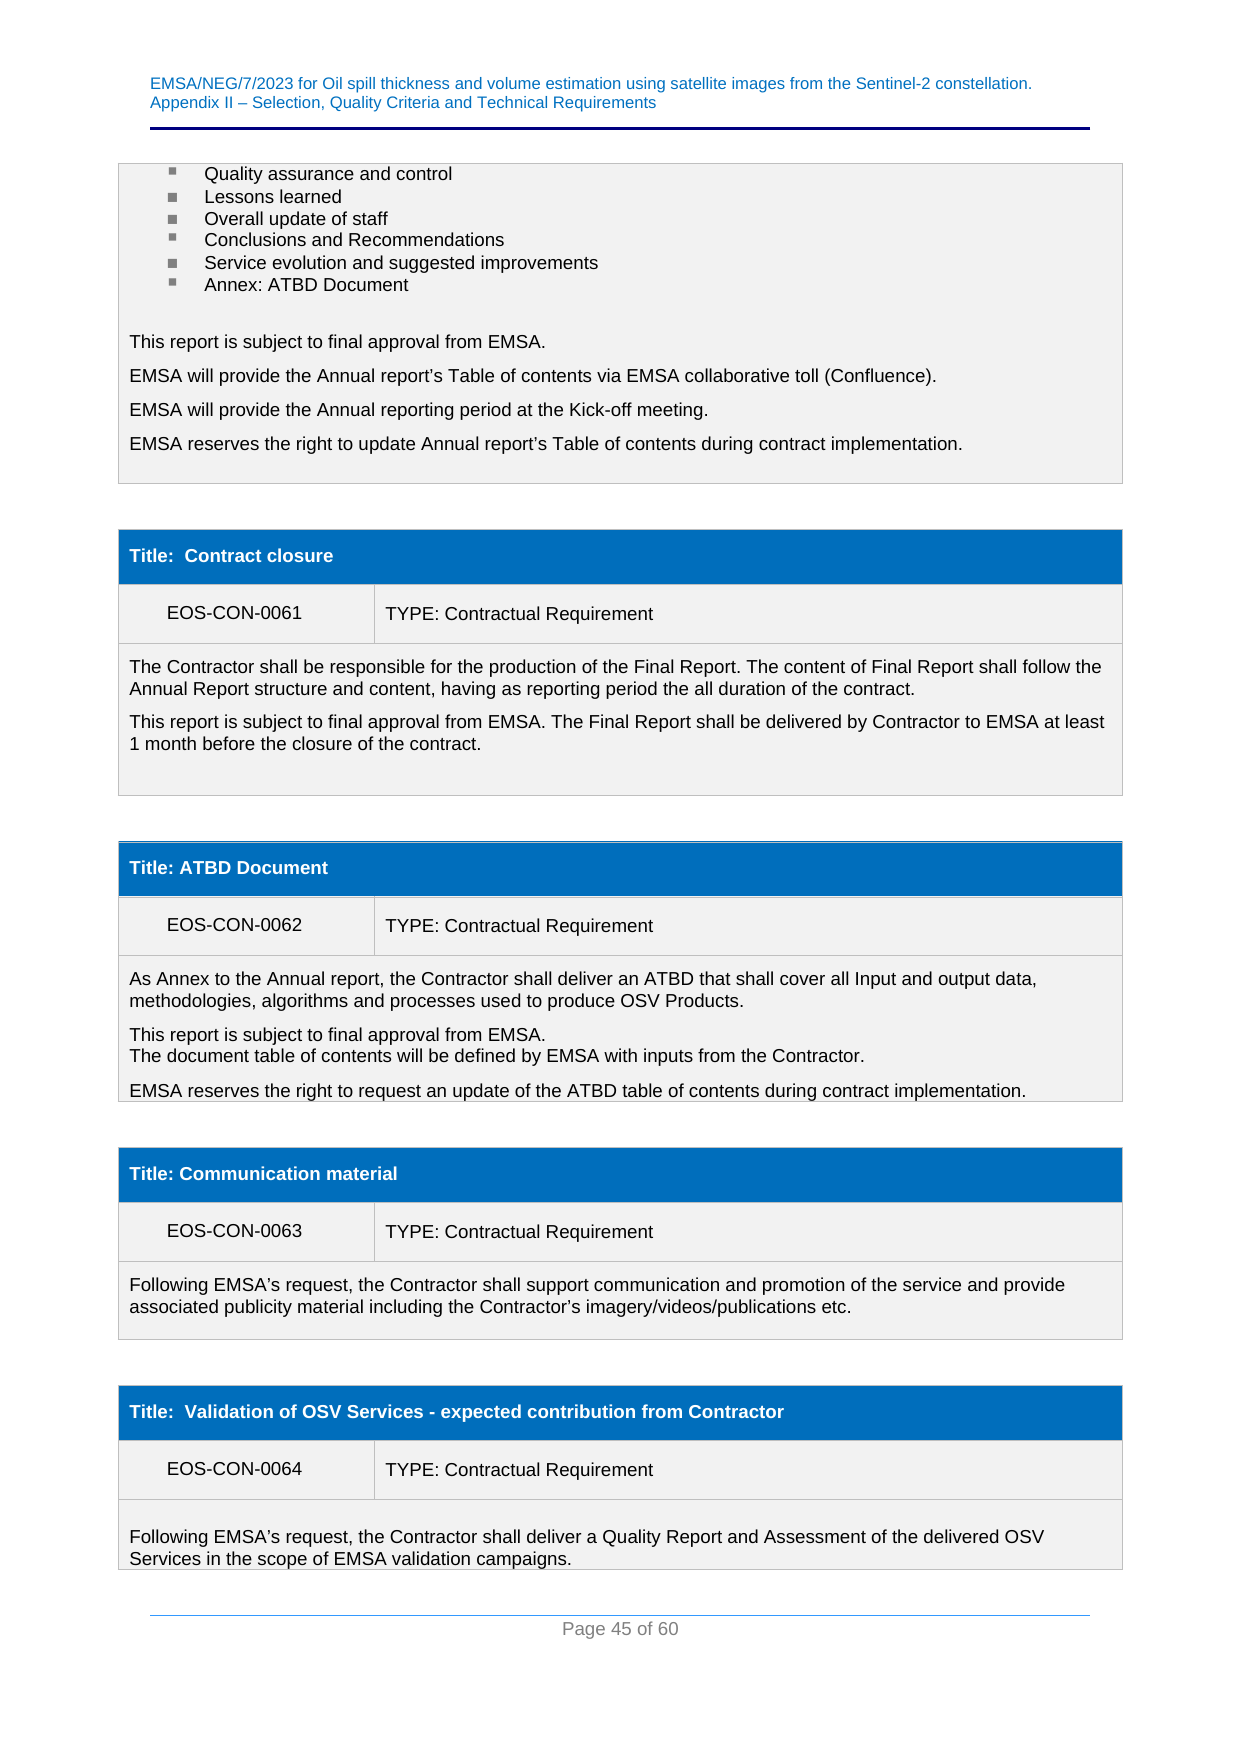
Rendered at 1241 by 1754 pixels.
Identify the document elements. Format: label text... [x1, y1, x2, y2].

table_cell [119, 164, 1122, 483]
table_cell TYPE: Contractual Requirement [375, 898, 1122, 955]
table_header Title: Contract closure [119, 530, 1122, 584]
table_cell [119, 1441, 374, 1499]
table_cell Following EMSA’s request, the Contractor shall support communication and promotion of the service and provide associated publicity material including the Contractor’s imagery/videos/publications etc. [119, 1262, 1122, 1339]
table_cell TYPE: Contractual Requirement [375, 585, 1122, 643]
table_cell [119, 1203, 374, 1261]
table_cell TYPE: Contractual Requirement [375, 1203, 1122, 1261]
table_cell [119, 898, 374, 955]
table_cell TYPE: Contractual Requirement [375, 1441, 1122, 1499]
table_header Title: ATBD Document [119, 843, 1122, 896]
table_cell As Annex to the Annual report, the Contractor shall deliver an ATBD that shall cover all Input and output data, methodologies, algorithms and processes used to produce OSV Products. This report is subject to final approval from EMSA. The document table of contents will be defined by EMSA with inputs from the Contractor. EMSA reserves the right to request an update of the ATBD table of contents during contract implementation. [119, 956, 1122, 1101]
table_cell The Contractor shall be responsible for the production of the Final Report. The content of Final Report shall follow the Annual Report structure and content, having as reporting period the all duration of the contract. This report is subject to final approval from EMSA. The Final Report shall be delivered by Contractor to EMSA at least 1 month before the closure of the contract. [119, 644, 1122, 795]
table_header Title: Communication material [119, 1148, 1122, 1202]
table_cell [119, 1500, 1122, 1569]
table_cell [119, 585, 374, 643]
table_header Title: Validation of OSV Services - expected contribution from Contractor [119, 1386, 1122, 1440]
